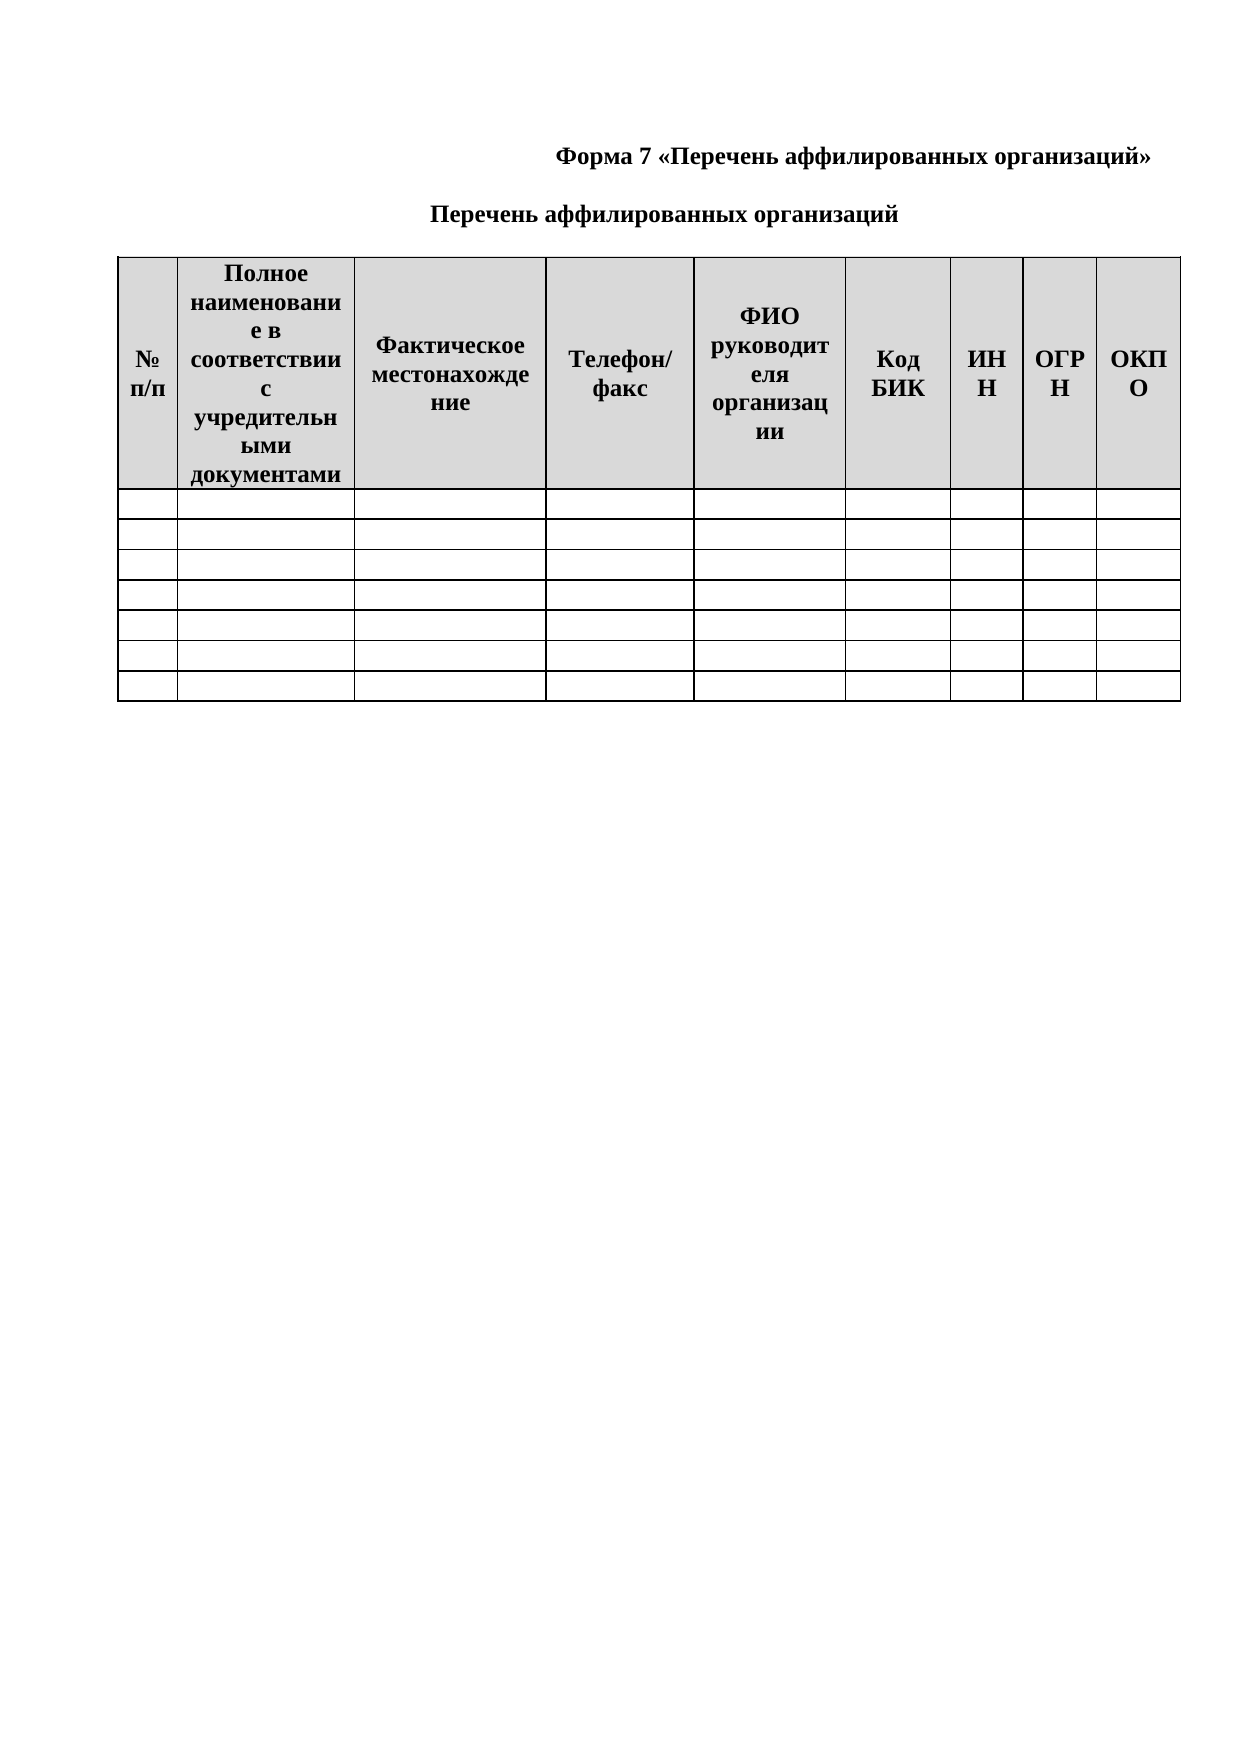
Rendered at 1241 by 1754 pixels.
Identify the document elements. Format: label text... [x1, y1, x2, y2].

table_cell [951, 520, 1022, 549]
table_cell [695, 520, 845, 549]
table_cell [695, 490, 845, 518]
table_cell [355, 611, 545, 639]
table_cell [178, 672, 354, 700]
table_cell [951, 641, 1022, 670]
table_cell [846, 490, 950, 518]
table_cell [695, 581, 845, 609]
table_cell [1024, 550, 1096, 579]
table_cell [119, 490, 177, 518]
table_cell [547, 520, 693, 549]
table_cell [355, 520, 545, 549]
table_cell [846, 581, 950, 609]
table_cell [1097, 550, 1180, 579]
table_cell [547, 641, 693, 670]
table_cell [695, 550, 845, 579]
table_cell [951, 581, 1022, 609]
table_header Телефон/ факс [547, 258, 693, 488]
table_cell [119, 520, 177, 549]
table_cell [951, 550, 1022, 579]
table_cell [951, 490, 1022, 518]
table_cell [178, 550, 354, 579]
table_header ОГРН [1024, 258, 1096, 488]
table_cell [1024, 641, 1096, 670]
table_cell [178, 490, 354, 518]
table_cell [1024, 490, 1096, 518]
table_cell [119, 672, 177, 700]
table_cell [119, 550, 177, 579]
table_cell [355, 490, 545, 518]
table_cell [178, 641, 354, 670]
table_cell [695, 641, 845, 670]
table_cell [1024, 581, 1096, 609]
table_header ОКПО [1097, 258, 1180, 488]
table_cell [1024, 611, 1096, 639]
table_cell [846, 641, 950, 670]
table_cell [355, 581, 545, 609]
table_cell [1097, 611, 1180, 639]
table_cell [547, 550, 693, 579]
table_cell [119, 581, 177, 609]
table_cell [1097, 520, 1180, 549]
table_header Код БИК [846, 258, 950, 488]
table_cell [355, 641, 545, 670]
table_cell [547, 581, 693, 609]
text Форма 7 «Перечень аффилированных организаций» [177, 141, 1152, 170]
table_cell [951, 672, 1022, 700]
table_header Полное наименование в соответствии с учредительными документами [178, 258, 354, 488]
table_cell [1097, 490, 1180, 518]
table_cell [846, 550, 950, 579]
table_cell [119, 641, 177, 670]
table_header № п/п [119, 258, 177, 488]
table_cell [1097, 672, 1180, 700]
table_cell [1097, 581, 1180, 609]
table_cell [695, 611, 845, 639]
table_cell [178, 581, 354, 609]
table_header Фактическое местонахождение [355, 258, 545, 488]
table_cell [846, 520, 950, 549]
table_cell [119, 611, 177, 639]
table_header ФИО руководителя организации [695, 258, 845, 488]
table_cell [178, 520, 354, 549]
table_cell [695, 672, 845, 700]
table_header ИНН [951, 258, 1022, 488]
table_cell [846, 672, 950, 700]
table_cell [1024, 672, 1096, 700]
table_cell [355, 550, 545, 579]
text Перечень аффилированных организаций [177, 199, 1152, 228]
table_cell [547, 490, 693, 518]
table_cell [547, 611, 693, 639]
table_cell [547, 672, 693, 700]
table_cell [355, 672, 545, 700]
table_cell [178, 611, 354, 639]
table_cell [1097, 641, 1180, 670]
table_cell [846, 611, 950, 639]
table_cell [1024, 520, 1096, 549]
table_cell [951, 611, 1022, 639]
